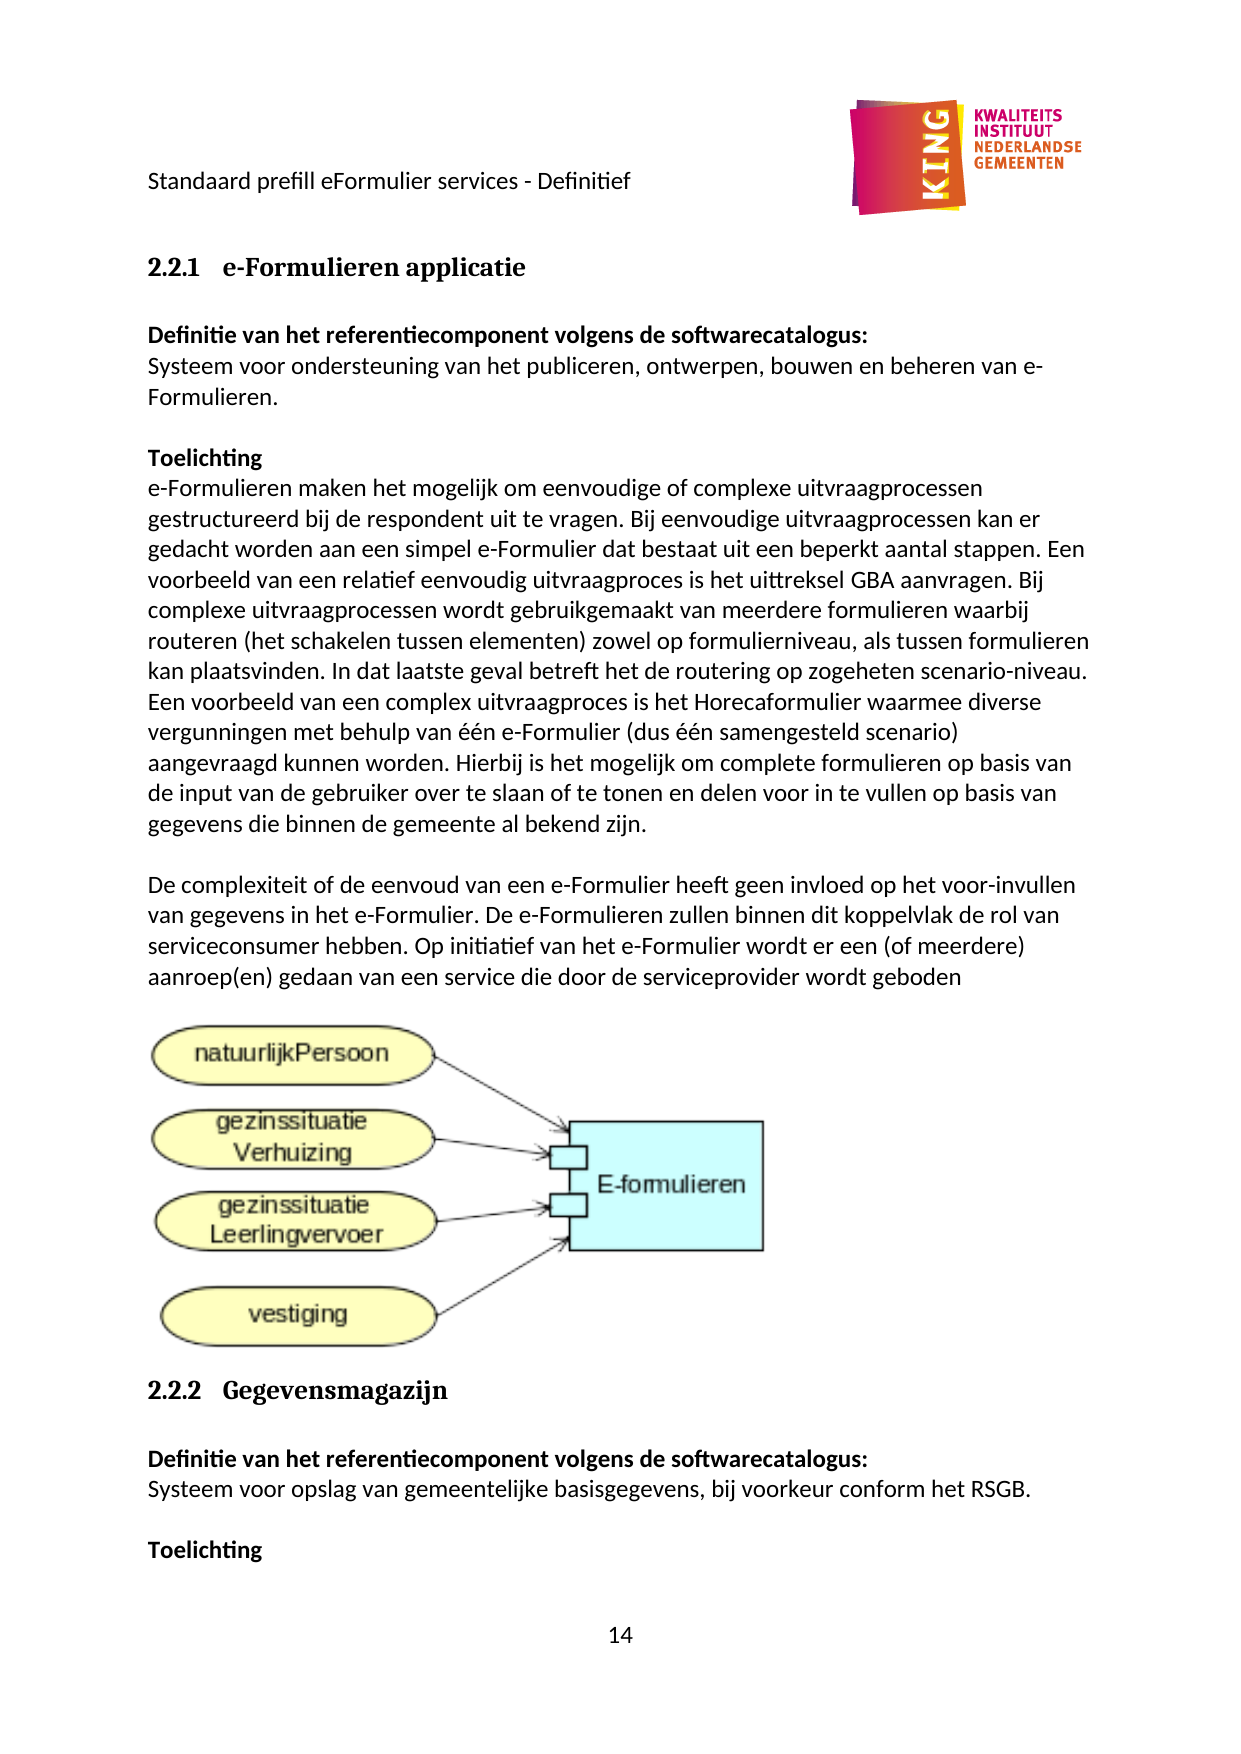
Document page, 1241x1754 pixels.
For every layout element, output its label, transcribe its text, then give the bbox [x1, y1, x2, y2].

text Toelichting [148, 1534, 1093, 1565]
text Definitie van het referentiecomponent volgens de softwarecatalogus: [148, 1443, 1093, 1473]
subtitle e-Formulieren applicatie [148, 252, 1093, 283]
text Systeem voor ondersteuning van het publiceren, ontwerpen, bouwen en beheren van e-Formulieren. [148, 350, 1093, 411]
text Definitie van het referentiecomponent volgens de softwarecatalogus: [148, 320, 1093, 350]
text Systeem voor opslag van gemeentelijke basisgegevens, bij voorkeur conform het RSGB. [148, 1473, 1093, 1504]
subtitle Gegevensmagazijn [148, 1375, 1093, 1406]
text Toelichting [148, 442, 1093, 472]
picture [849, 99, 1082, 216]
text e-Formulieren maken het mogelijk om eenvoudige of complexe uitvraagprocessen gestructureerd bij de respondent uit te vragen. Bij eenvoudige uitvraagprocessen kan er gedacht worden aan een simpel e-Formulier dat bestaat uit een beperkt aantal stappen. Een voorbeeld van een relatief eenvoudig uitvraagproces is het uittreksel GBA aanvragen. Bij complexe uitvraagprocessen wordt gebruikgemaakt van meerdere formulieren waarbij routeren (het schakelen tussen elementen) zowel op formulierniveau, als tussen formulieren kan plaatsvinden. In dat laatste geval betreft het de routering op zogeheten scenario-niveau. Een voorbeeld van een complex uitvraagproces is het Horecaformulier waarmee diverse vergunningen met behulp van één e-Formulier (dus één samengesteld scenario) aangevraagd kunnen worden. Hierbij is het mogelijk om complete formulieren op basis van de input van de gebruiker over te slaan of te tonen en delen voor in te vullen op basis van gegevens die binnen de gemeente al bekend zijn. [148, 472, 1093, 838]
text De complexiteit of de eenvoud van een e-Formulier heeft geen invloed op het voor-invullen van gegevens in het e-Formulier. De e-Formulieren zullen binnen dit koppelvlak de rol van serviceconsumer hebben. Op initiatief van het e-Formulier wordt er een (of meerdere) aanroep(en) gedaan van een service die door de serviceprovider wordt geboden [148, 869, 1093, 991]
